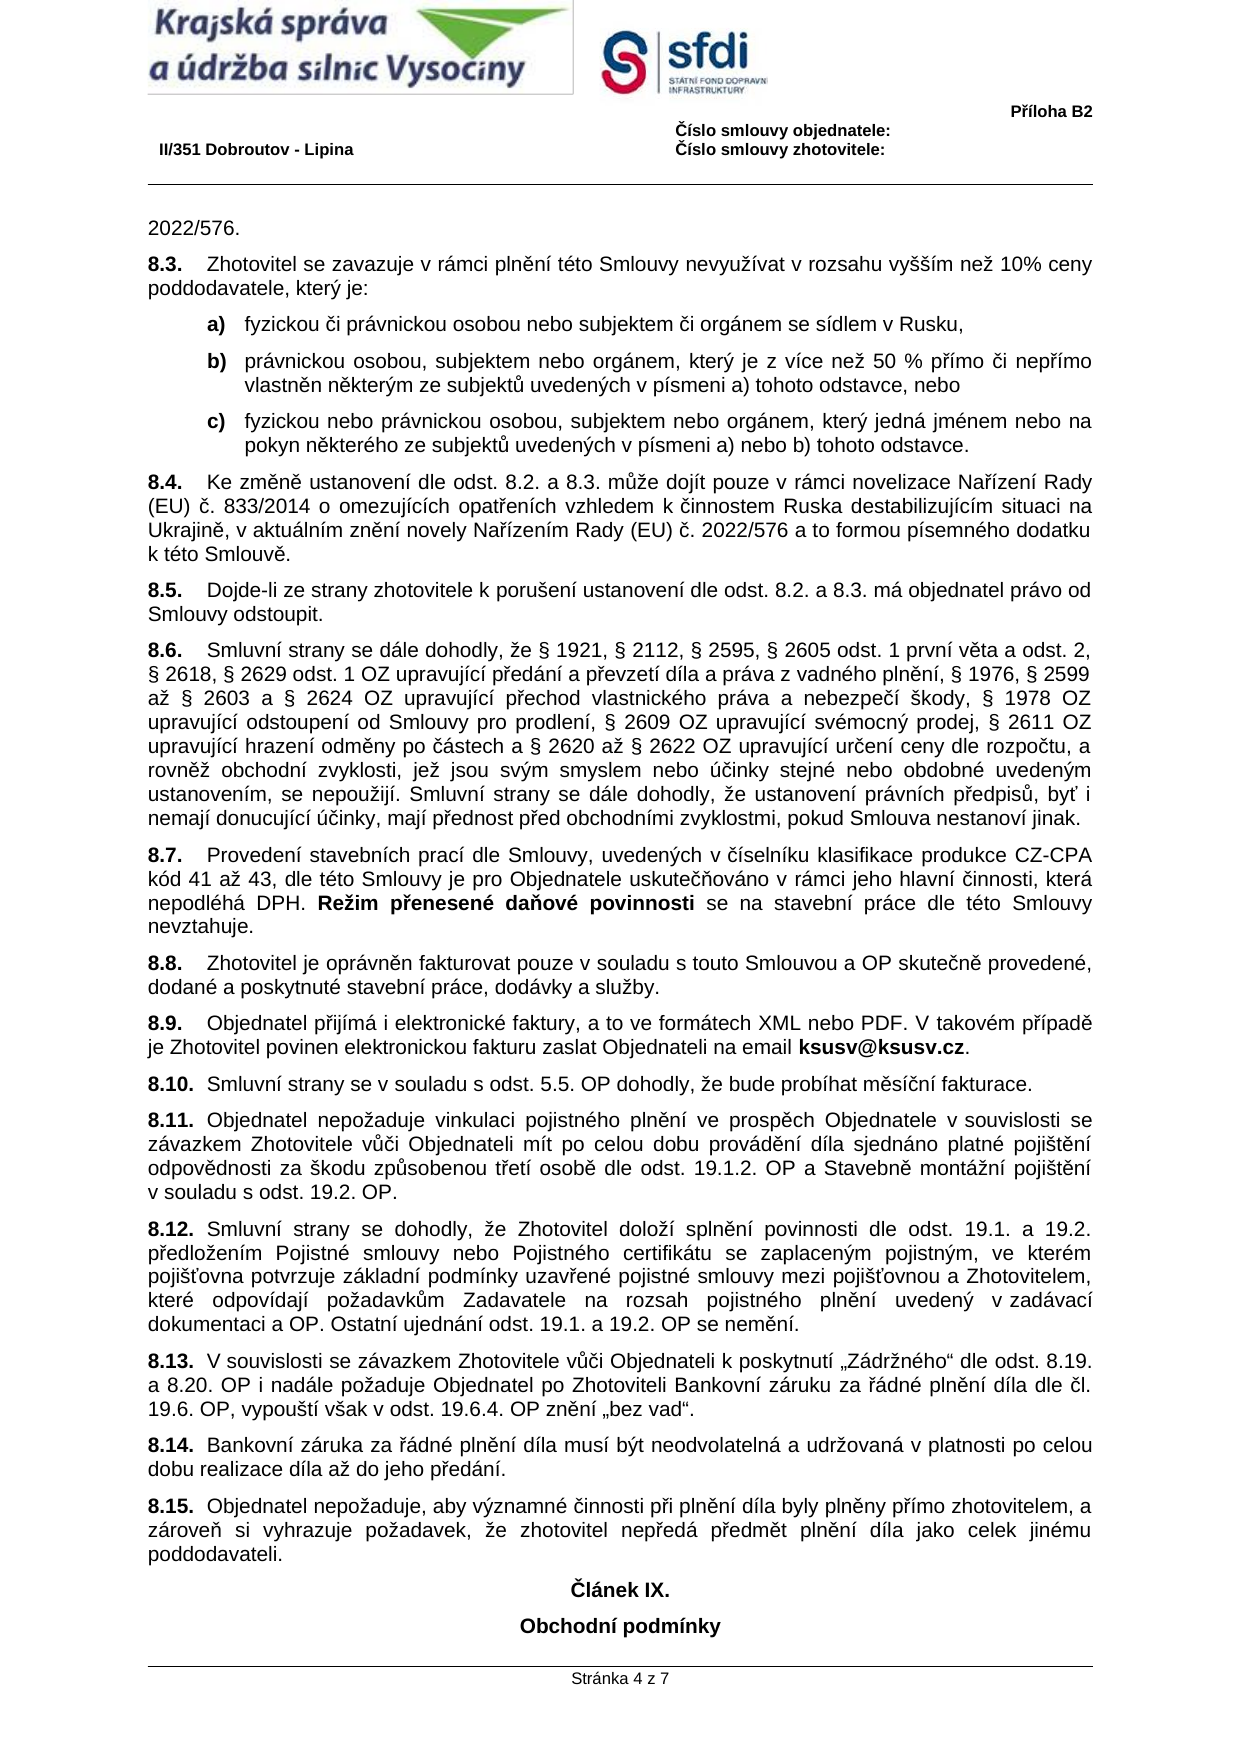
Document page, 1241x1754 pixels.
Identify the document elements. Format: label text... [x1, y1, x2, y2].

list Zhotovitel se zavazuje v rámci plnění této Smlouvy nevyužívat v rozsahu vyšším než 10% ceny poddodavatele, který je: [148, 252, 1093, 300]
subtitle Článek IX. [148, 1578, 1093, 1602]
list Bankovní záruka za řádné plnění díla musí být neodvolatelná a udržovaná v platnosti po celou dobu realizace díla až do jeho předání. [148, 1433, 1093, 1481]
list Provedení stavebních prací dle Smlouvy, uvedených v číselníku klasifikace produkce CZ-CPA kód 41 až 43, dle této Smlouvy je pro Objednatele uskutečňováno v rámci jeho hlavní činnosti, která nepodléhá DPH. Režim přenesené daňové povinnosti se na stavební práce dle této Smlouvy nevztahuje. [148, 842, 1093, 938]
list fyzickou či právnickou osobou nebo subjektem či orgánem se sídlem v Rusku, [207, 312, 1093, 336]
list Objednatel nepožaduje vinkulaci pojistného plnění ve prospěch Objednatele v souvislosti se závazkem Zhotovitele vůči Objednateli mít po celou dobu provádění díla sjednáno platné pojištění odpovědnosti za škodu způsobenou třetí osobě dle odst. 19.1.2. OP a Stavebně montážní pojištění v souladu s odst. 19.2. OP. [148, 1108, 1093, 1204]
list V souvislosti se závazkem Zhotovitele vůči Objednateli k poskytnutí „Zádržného“ dle odst. 8.19. a 8.20. OP i nadále požaduje Objednatel po Zhotoviteli Bankovní záruku za řádné plnění díla dle čl. 19.6. OP, vypouští však v odst. 19.6.4. OP znění „bez vad“. [148, 1349, 1093, 1421]
list Objednatel přijímá i elektronické faktury, a to ve formátech XML nebo PDF. V takovém případě je Zhotovitel povinen elektronickou fakturu zaslat Objednateli na email ksusv@ksusv.cz. [148, 1011, 1093, 1059]
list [148, 215, 1093, 239]
list fyzickou nebo právnickou osobou, subjektem nebo orgánem, který jedná jménem nebo na pokyn některého ze subjektů uvedených v písmeni a) nebo b) tohoto odstavce. [207, 409, 1093, 457]
list Zhotovitel je oprávněn fakturovat pouze v souladu s touto Smlouvou a OP skutečně provedené, dodané a poskytnuté stavební práce, dodávky a služby. [148, 951, 1093, 999]
list Smluvní strany se v souladu s odst. 5.5. OP dohodly, že bude probíhat měsíční fakturace. [148, 1072, 1093, 1096]
picture [598, 14, 768, 108]
subtitle Obchodní podmínky [148, 1614, 1093, 1638]
list Objednatel nepožaduje, aby významné činnosti při plnění díla byly plněny přímo zhotovitelem, a zároveň si vyhrazuje požadavek, že zhotovitel nepředá předmět plnění díla jako celek jinému poddodavateli. [148, 1493, 1093, 1565]
list právnickou osobou, subjektem nebo orgánem, který je z více než 50 % přímo či nepřímo vlastněn některým ze subjektů uvedených v písmeni a) tohoto odstavce, nebo [207, 349, 1093, 397]
list Smluvní strany se dále dohodly, že § 1921, § 2112, § 2595, § 2605 odst. 1 první věta a odst. 2, § 2618, § 2629 odst. 1 OZ upravující předání a převzetí díla a práva z vadného plnění, § 1976, § 2599 až § 2603 a § 2624 OZ upravující přechod vlastnického práva a nebezpečí škody, § 1978 OZ upravující odstoupení od Smlouvy pro prodlení, § 2609 OZ upravující svémocný prodej, § 2611 OZ upravující hrazení odměny po částech a § 2620 až § 2622 OZ upravující určení ceny dle rozpočtu, a rovněž obchodní zvyklosti, jež jsou svým smyslem nebo účinky stejné nebo obdobné uvedeným ustanovením, se nepoužijí. Smluvní strany se dále dohodly, že ustanovení právních předpisů, byť i nemají donucující účinky, mají přednost před obchodními zvyklostmi, pokud Smlouva nestanoví jinak. [148, 638, 1093, 830]
list Smluvní strany se dohodly, že Zhotovitel doloží splnění povinnosti dle odst. 19.1. a 19.2. předložením Pojistné smlouvy nebo Pojistného certifikátu se zaplaceným pojistným, ve kterém pojišťovna potvrzuje základní podmínky uzavřené pojistné smlouvy mezi pojišťovnou a Zhotovitelem, které odpovídají požadavkům Zadavatele na rozsah pojistného plnění uvedený v zadávací dokumentaci a OP. Ostatní ujednání odst. 19.1. a 19.2. OP se nemění. [148, 1216, 1093, 1336]
list Ke změně ustanovení dle odst. 8.2. a 8.3. může dojít pouze v rámci novelizace Nařízení Rady (EU) č. 833/2014 o omezujících opatřeních vzhledem k činnostem Ruska destabilizujícím situaci na Ukrajině, v aktuálním znění novely Nařízením Rady (EU) č. 2022/576 a to formou písemného dodatku k této Smlouvě. [148, 469, 1093, 565]
picture [147, 0, 574, 96]
list Dojde-li ze strany zhotovitele k porušení ustanovení dle odst. 8.2. a 8.3. má objednatel právo od Smlouvy odstoupit. [148, 578, 1093, 626]
